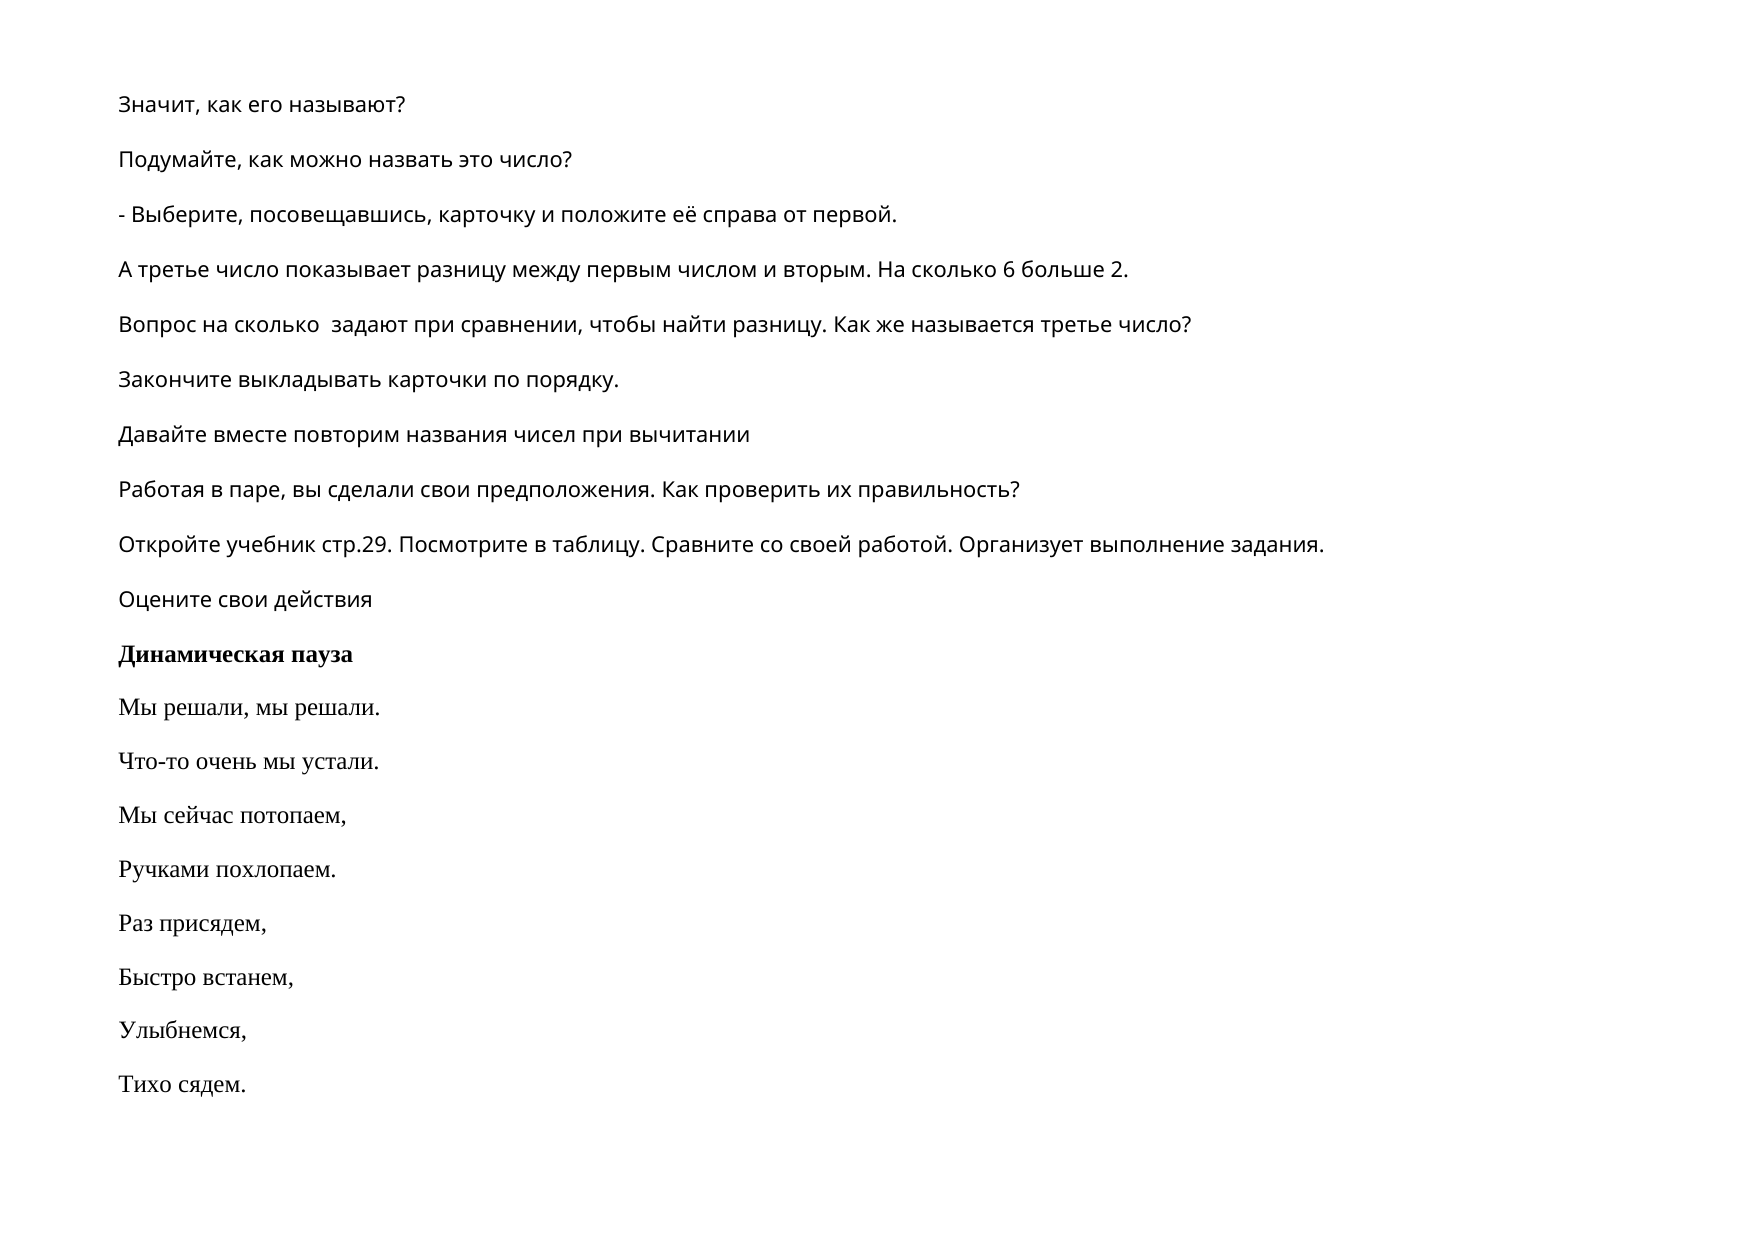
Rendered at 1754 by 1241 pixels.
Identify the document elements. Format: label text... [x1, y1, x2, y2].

text Откройте учебник стр.29. Посмотрите в таблицу. Сравните со своей работой. Организует выполнение задания. [118, 529, 1636, 558]
text Мы решали, мы решали. [118, 692, 1636, 721]
text Ручками похлопаем. [118, 854, 1636, 883]
text Давайте вместе повторим названия чисел при вычитании [118, 419, 1636, 448]
text Оцените свои действия [118, 584, 1636, 613]
text Улыбнемся, [118, 1016, 1636, 1044]
text Что-то очень мы устали. [118, 746, 1636, 775]
text Подумайте, как можно назвать это число? [118, 144, 1636, 173]
text Динамическая пауза [118, 639, 1636, 667]
text Тихо сядем. [118, 1069, 1636, 1098]
text Вопрос на сколько задают при сравнении, чтобы найти разницу. Как же называется третье число? [118, 309, 1636, 338]
text Раз присядем, [118, 908, 1636, 937]
text А третье число показывает разницу между первым числом и вторым. На сколько 6 больше 2. [118, 254, 1636, 283]
text Значит, как его называют? [118, 89, 1636, 118]
text Закончите выкладывать карточки по порядку. [118, 364, 1636, 393]
text Мы сейчас потопаем, [118, 800, 1636, 829]
text - Выберите, посовещавшись, карточку и положите её справа от первой. [118, 199, 1636, 228]
text Работая в паре, вы сделали свои предположения. Как проверить их правильность? [118, 474, 1636, 503]
text Быстро встанем, [118, 962, 1636, 991]
